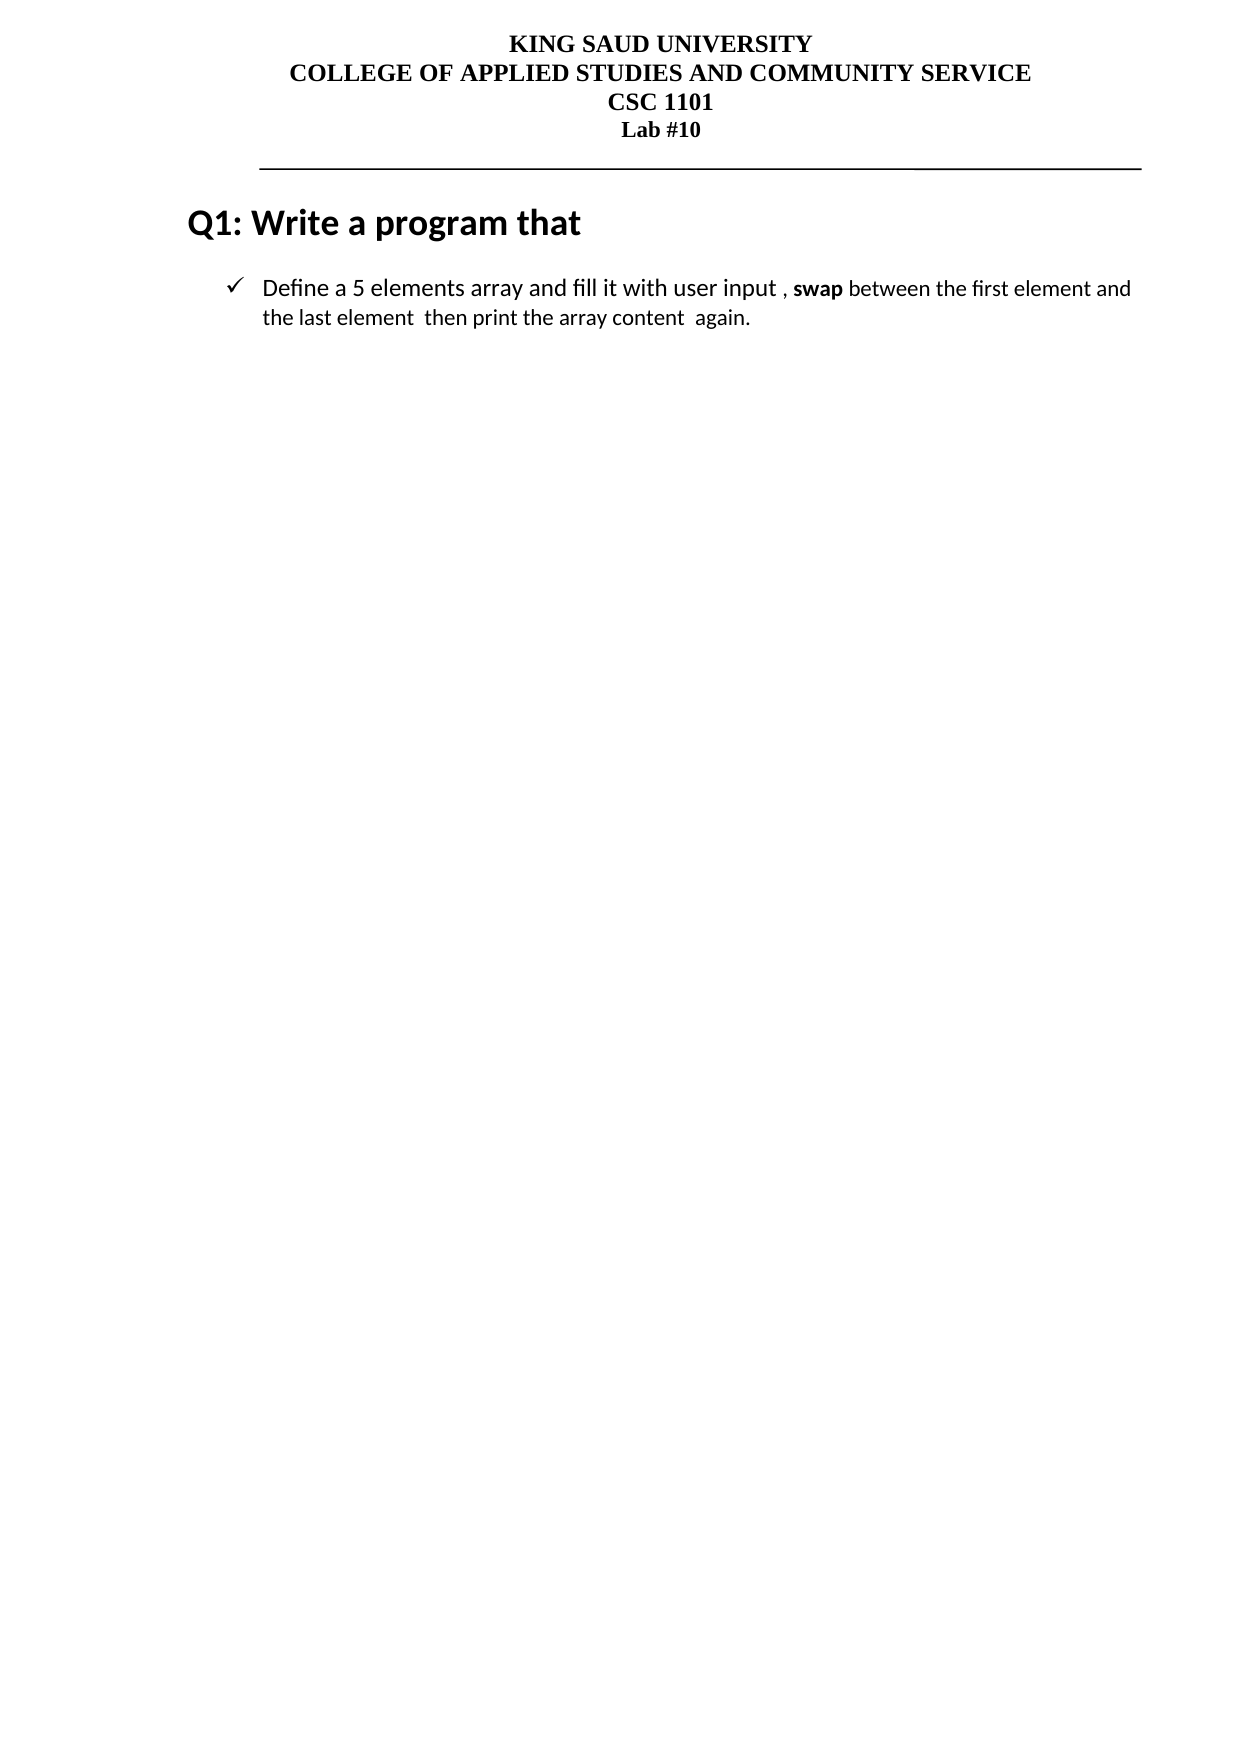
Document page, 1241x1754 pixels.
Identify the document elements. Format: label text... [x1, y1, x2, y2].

text Q1: Write a program that [187, 199, 1134, 245]
list Define a 5 elements array and fill it with user input , swap between the first element and the last element then print the array content again. [225, 272, 1134, 331]
